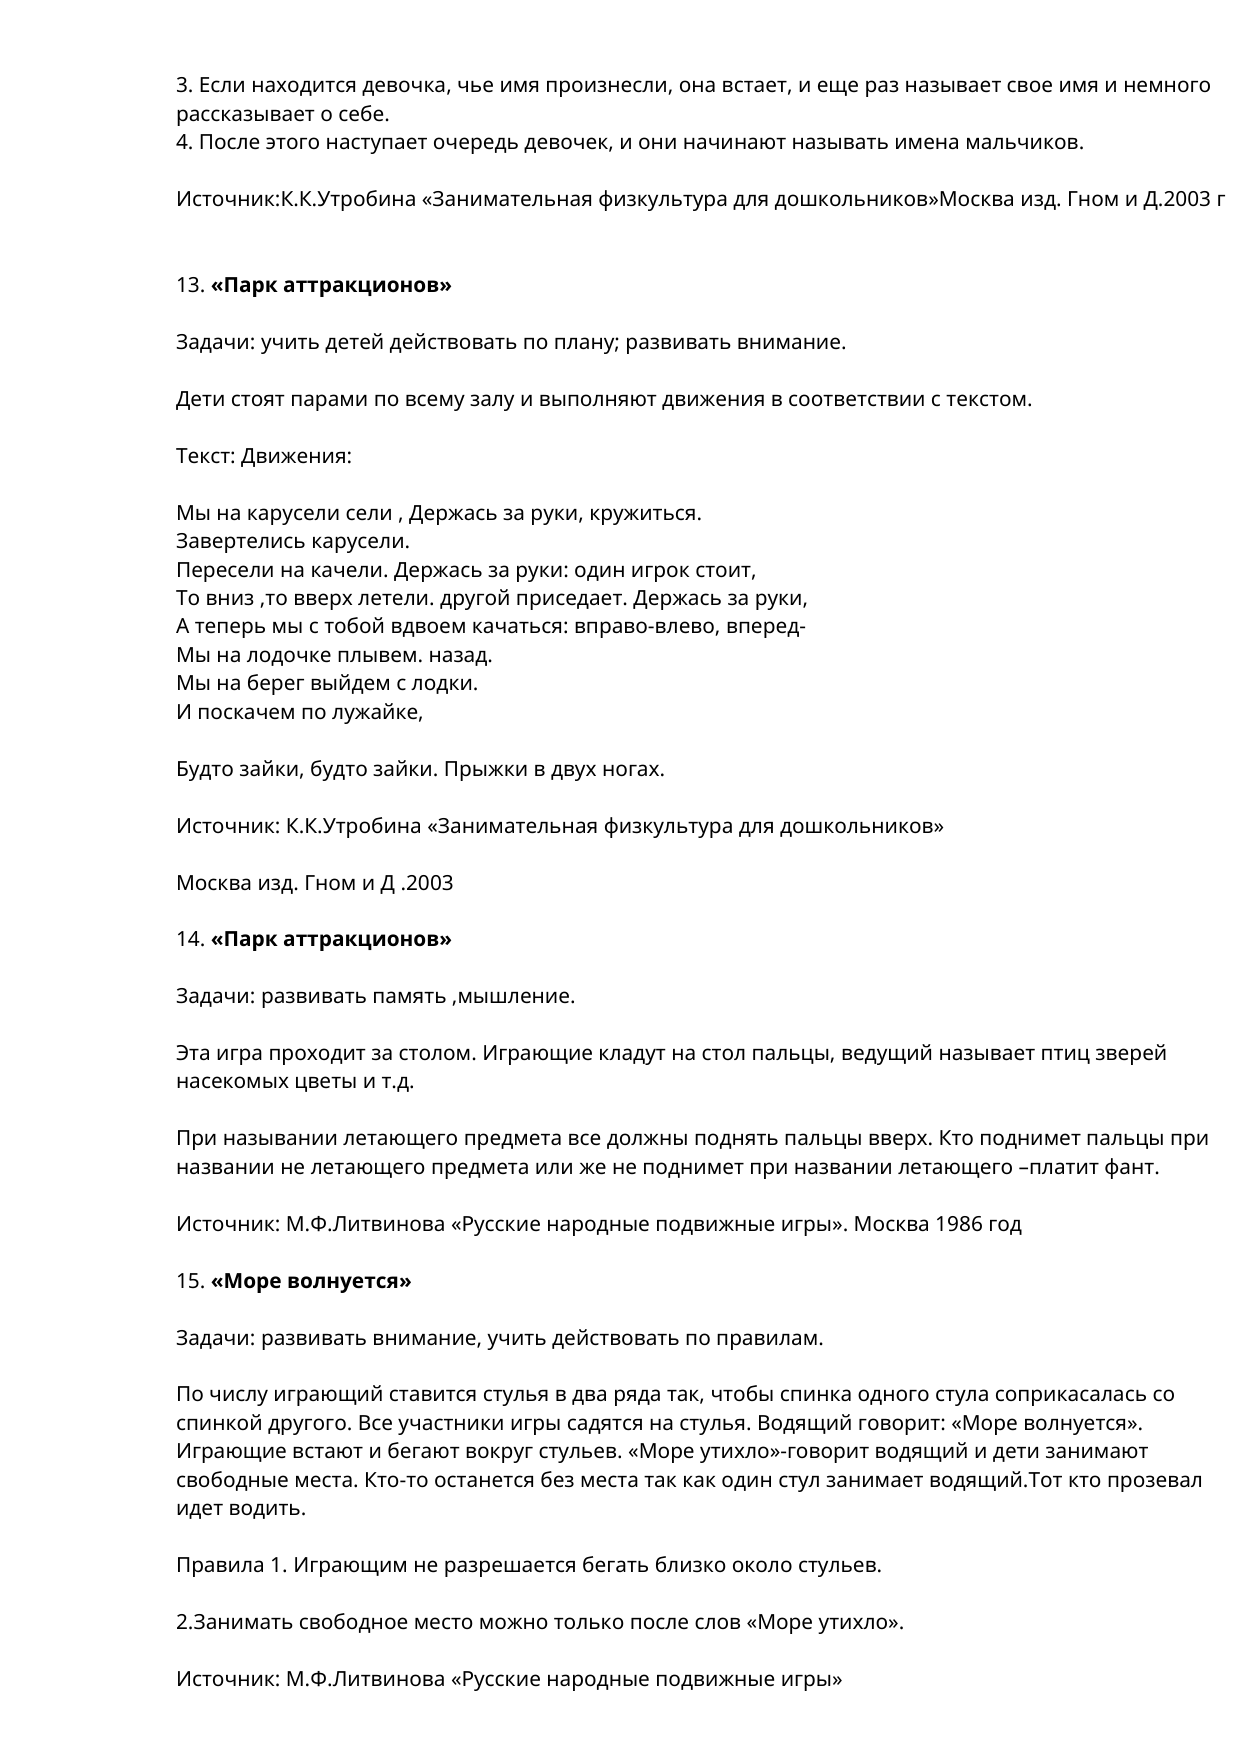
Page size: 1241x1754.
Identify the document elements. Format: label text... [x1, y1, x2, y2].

text 13. «Парк аттракционов» Задачи: учить детей действовать по плану; развивать внимание. Дети стоят парами по всему залу и выполняют движения в соответствии с текстом. Текст: Движения: Мы на карусели сели , Держась за руки, кружиться. Завертелись карусели. Пересели на качели. Держась за руки: один игрок стоит, То вниз ,то вверх летели. другой приседает. Держась за руки, А теперь мы с тобой вдвоем качаться: вправо-влево, вперед- Мы на лодочке плывем. назад. Мы на берег выйдем с лодки. И поскачем по лужайке, Будто зайки, будто зайки. Прыжки в двух ногах. Источник: К.К.Утробина «Занимательная физкультура для дошкольников» Москва изд. Гном и Д .2003 14. «Парк аттракционов» Задачи: развивать память ,мышление. Эта игра проходит за столом. Играющие кладут на стол пальцы, ведущий называет птиц зверей насекомых цветы и т.д. При назывании летающего предмета все должны поднять пальцы вверх. Кто поднимет пальцы при названии не летающего предмета или же не поднимет при названии летающего –платит фант. Источник: М.Ф.Литвинова «Русские народные подвижные игры». Москва 1986 год 15. «Море волнуется» Задачи: развивать внимание, учить действовать по правилам. По числу играющий ставится стулья в два ряда так, чтобы спинка одного стула соприкасалась со спинкой другого. Все участники игры садятся на стулья. Водящий говорит: «Море волнуется». Играющие встают и бегают вокруг стульев. «Море утихло»-говорит водящий и дети занимают свободные места. Кто-то останется без места так как один стул занимает водящий.Тот кто прозевал идет водить. Правила 1. Играющим не разрешается бегать близко около стульев. 2.Занимать свободное место можно только после слов «Море утихло». Источник: М.Ф.Литвинова «Русские народные подвижные игры» [176, 270, 1240, 1692]
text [176, 71, 1240, 241]
